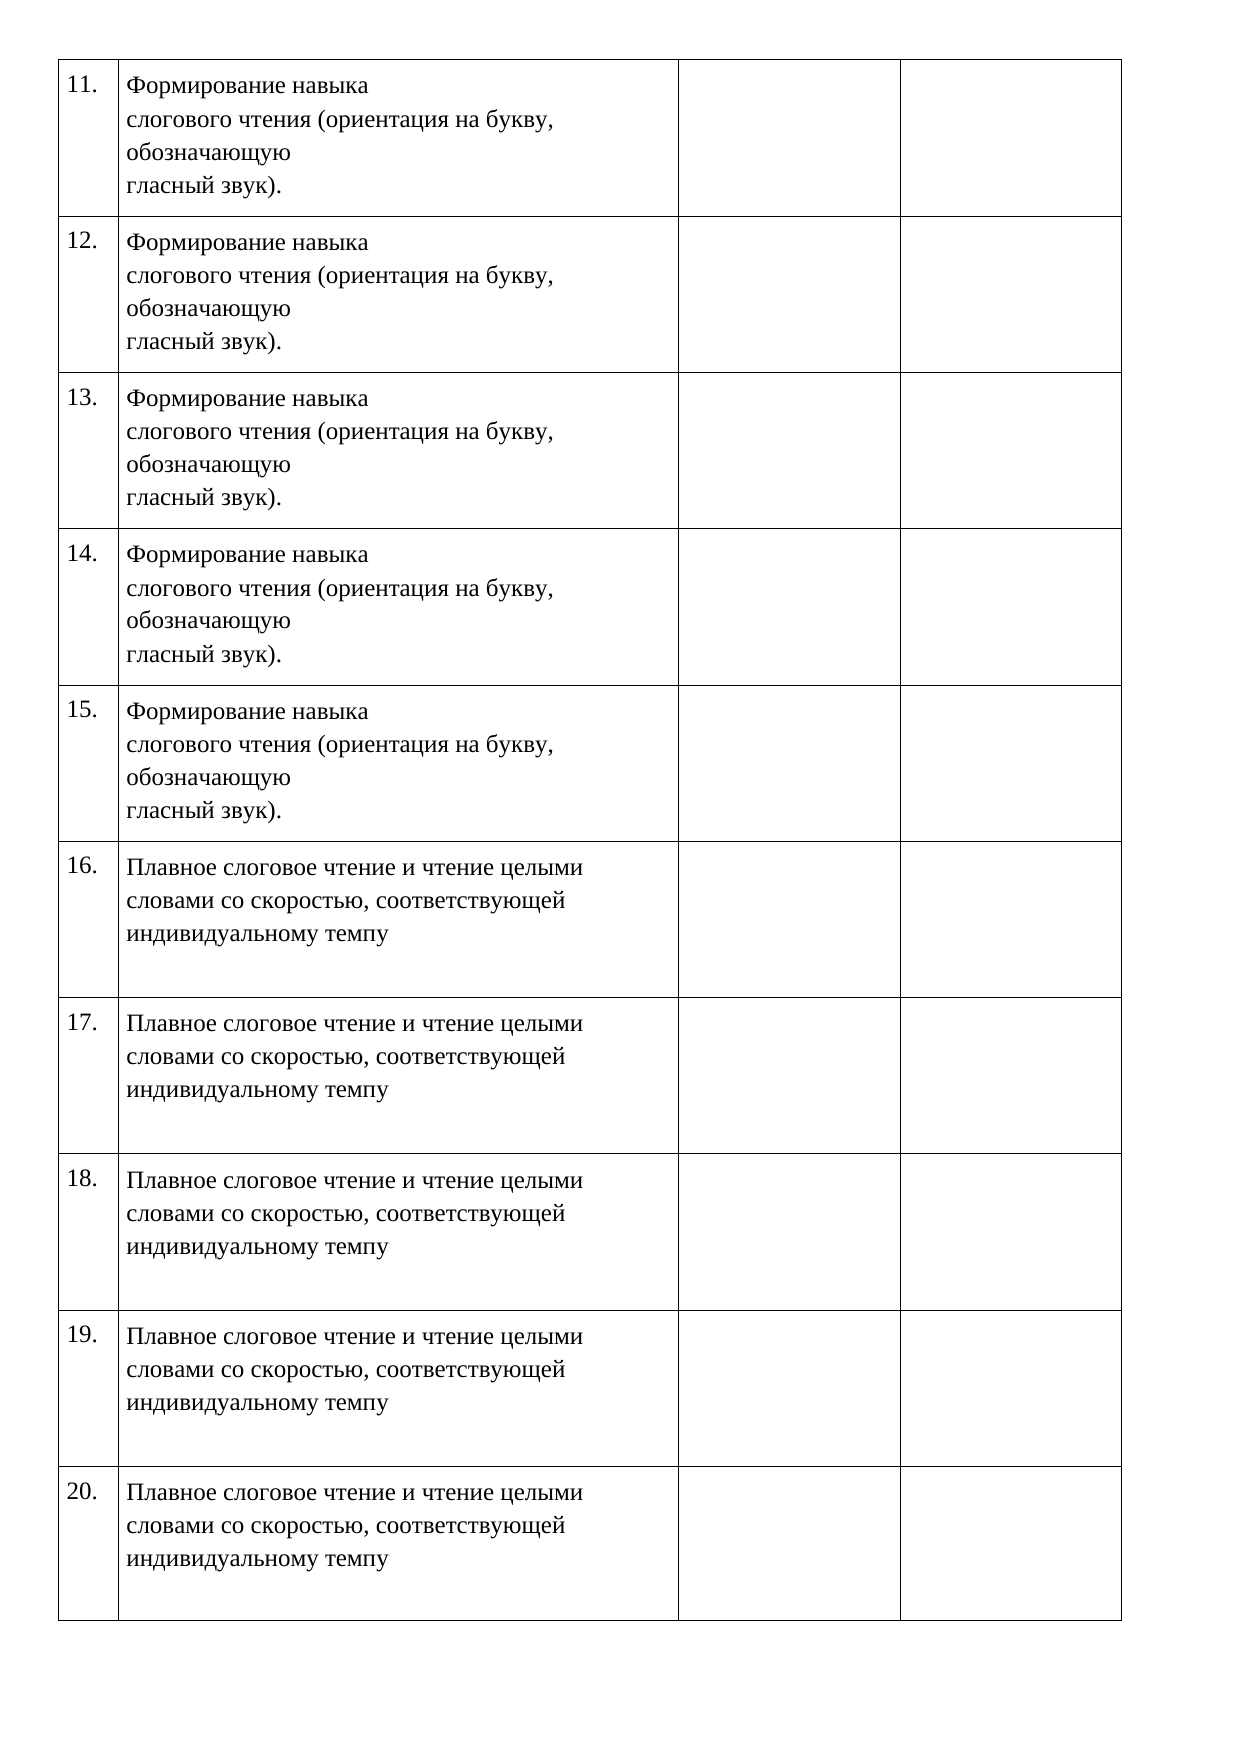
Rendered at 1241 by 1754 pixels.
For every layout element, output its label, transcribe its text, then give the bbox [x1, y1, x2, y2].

table_header [901, 60, 1121, 216]
table_header [679, 60, 900, 216]
table_cell [901, 373, 1121, 528]
table_cell [679, 1311, 900, 1466]
table_cell Формирование навыка слогового чтения (ориентация на букву, обозначающую гласный звук). [119, 217, 678, 372]
table_cell 13. [59, 373, 118, 528]
table_cell [901, 1467, 1121, 1620]
table_cell [679, 529, 900, 684]
table_cell Плавное слоговое чтение и чтение целыми словами со скоростью, соответствующей индивидуальному темпу [119, 998, 678, 1153]
table_cell [901, 686, 1121, 841]
table_cell Формирование навыка слогового чтения (ориентация на букву, обозначающую гласный звук). [119, 529, 678, 684]
table_cell [679, 686, 900, 841]
table_cell 18. [59, 1154, 118, 1310]
table_cell [901, 529, 1121, 684]
table_cell [679, 217, 900, 372]
table_cell [901, 1311, 1121, 1466]
table_cell Плавное слоговое чтение и чтение целыми словами со скоростью, соответствующей индивидуальному темпу [119, 842, 678, 997]
table_cell Плавное слоговое чтение и чтение целыми словами со скоростью, соответствующей индивидуальному темпу [119, 1467, 678, 1620]
table_cell [679, 373, 900, 528]
table_cell Формирование навыка слогового чтения (ориентация на букву, обозначающую гласный звук). [119, 373, 678, 528]
table_cell [679, 1154, 900, 1310]
table_cell [901, 998, 1121, 1153]
table_cell 14. [59, 529, 118, 684]
table_cell 12. [59, 217, 118, 372]
table_cell Формирование навыка слогового чтения (ориентация на букву, обозначающую гласный звук). [119, 686, 678, 841]
table_cell 16. [59, 842, 118, 997]
table_cell 20. [59, 1467, 118, 1620]
table_cell [901, 217, 1121, 372]
table_cell 17. [59, 998, 118, 1153]
table_cell [679, 1467, 900, 1620]
table_cell 19. [59, 1311, 118, 1466]
table_cell 15. [59, 686, 118, 841]
table_cell [901, 842, 1121, 997]
table_header Формирование навыка слогового чтения (ориентация на букву, обозначающую гласный звук). [119, 60, 678, 216]
table_cell [679, 842, 900, 997]
table_header 11. [59, 60, 118, 216]
table_cell [679, 998, 900, 1153]
table_cell Плавное слоговое чтение и чтение целыми словами со скоростью, соответствующей индивидуальному темпу [119, 1154, 678, 1310]
table_cell Плавное слоговое чтение и чтение целыми словами со скоростью, соответствующей индивидуальному темпу [119, 1311, 678, 1466]
table_cell [901, 1154, 1121, 1310]
